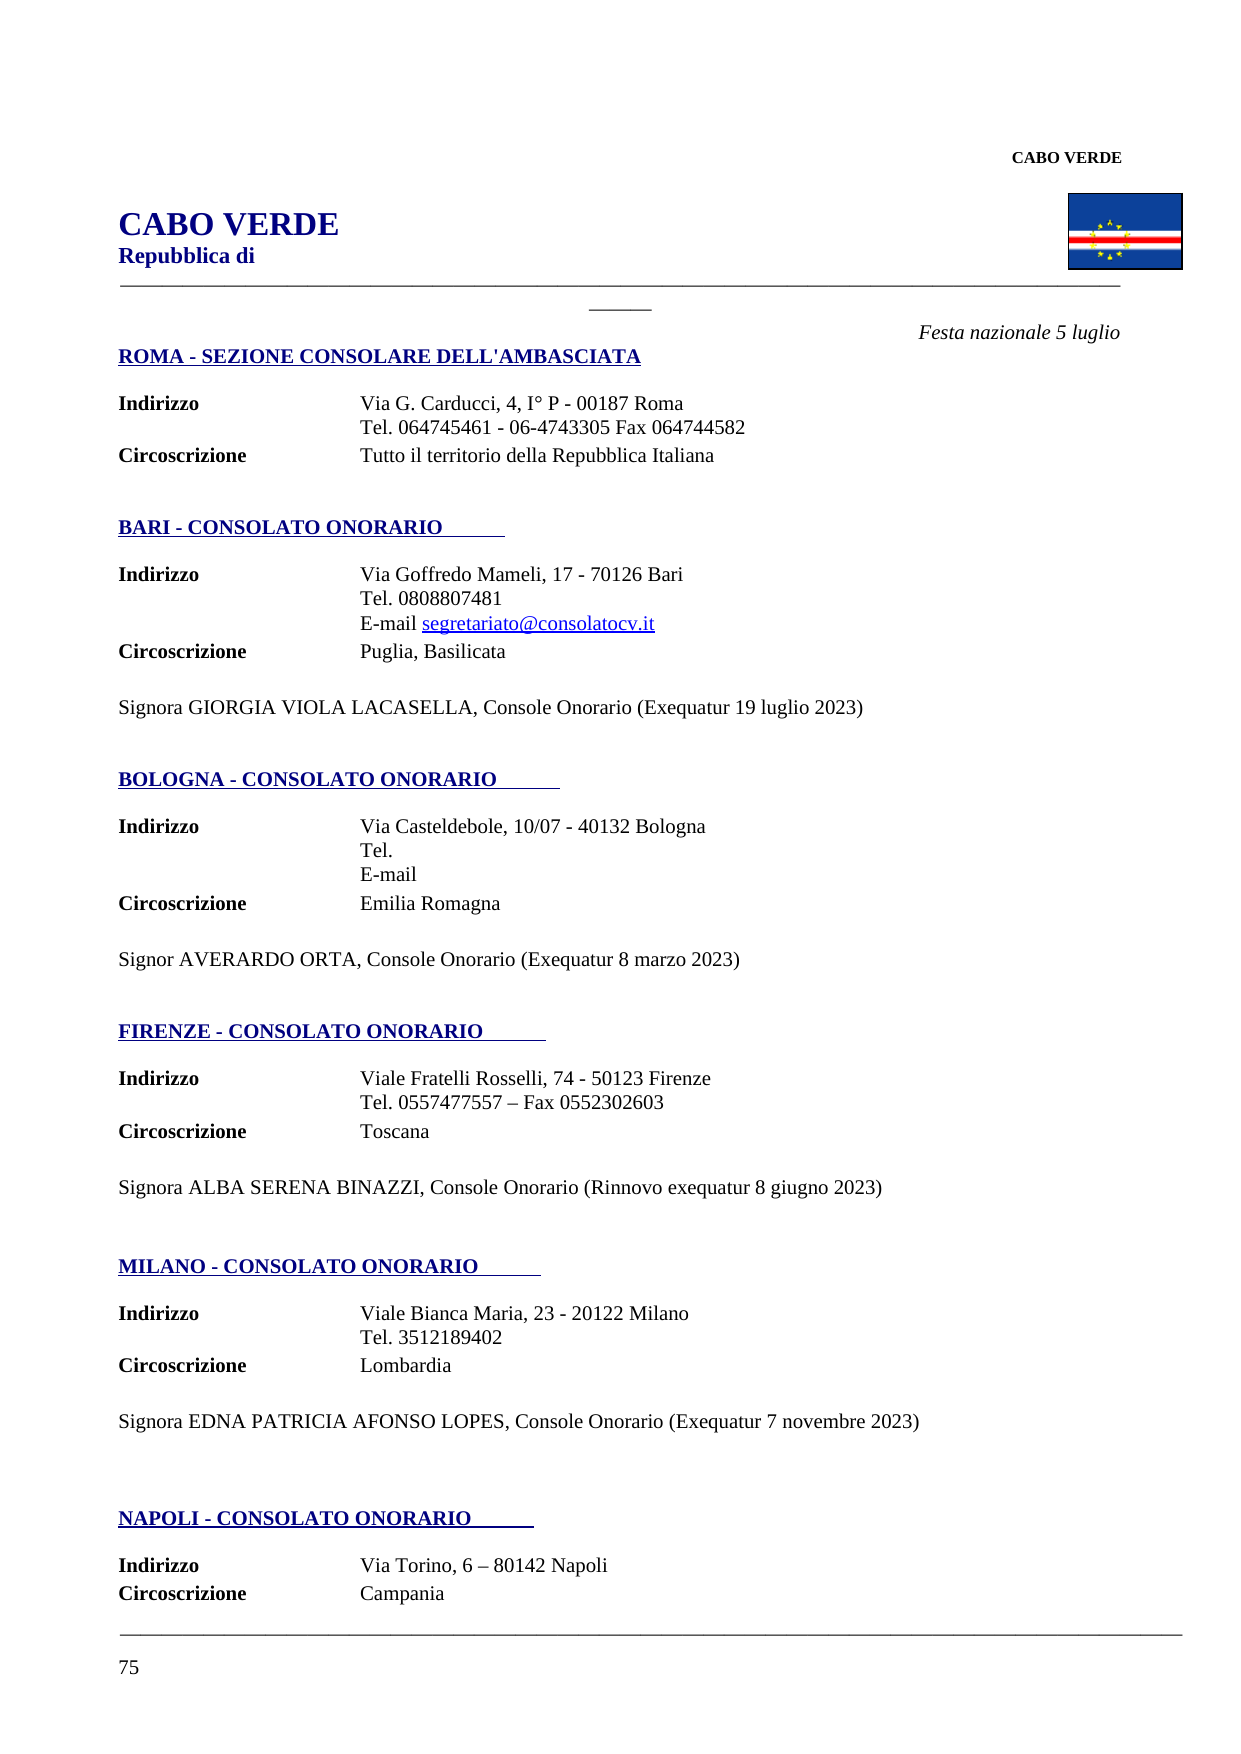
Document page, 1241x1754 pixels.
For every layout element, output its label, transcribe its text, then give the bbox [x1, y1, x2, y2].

text Circoscrizione Campania [118, 1581, 1122, 1605]
text Indirizzo Viale Fratelli Rosselli, 74 - 50123 Firenze [118, 1066, 1122, 1090]
text Tel. 0557477557 – Fax 0552302603 [118, 1090, 1122, 1114]
text Tel. 0808807481 [118, 586, 1122, 610]
text Circoscrizione Toscana [118, 1118, 1122, 1143]
text Signora ALBA SERENA BINAZZI, Console Onorario (Rinnovo exequatur 8 giugno 2023) [118, 1175, 1122, 1199]
text FIRENZE - CONSOLATO ONORARIO [118, 1019, 1122, 1043]
text MILANO - CONSOLATO ONORARIO [118, 1254, 1122, 1278]
text ROMA - SEZIONE CONSOLARE DELL'AMBASCIATA [118, 344, 1122, 368]
text Circoscrizione Lombardia [118, 1353, 1122, 1377]
text Repubblica di [118, 242, 1067, 269]
text Tel. 064745461 - 06-4743305 Fax 064744582 [118, 415, 1122, 439]
text Signora GIORGIA VIOLA LACASELLA, Console Onorario (Exequatur 19 luglio 2023) [118, 695, 1122, 719]
text Circoscrizione Tutto il territorio della Repubblica Italiana [118, 443, 1122, 467]
text Signora EDNA PATRICIA AFONSO LOPES, Console Onorario (Exequatur 7 novembre 2023) [118, 1409, 1122, 1433]
text ——————————————————————————————————————————————————— [118, 272, 1122, 320]
text Signor AVERARDO ORTA, Console Onorario (Exequatur 8 marzo 2023) [118, 947, 1122, 971]
text NAPOLI - CONSOLATO ONORARIO [118, 1506, 1122, 1530]
text CABO VERDE [118, 148, 1122, 167]
text Tel. [118, 838, 1122, 862]
text CABO VERDE [118, 204, 1067, 242]
text Indirizzo Via Casteldebole, 10/07 - 40132 Bologna [118, 814, 1122, 838]
text Indirizzo Via Torino, 6 – 80142 Napoli [118, 1553, 1122, 1577]
picture [1069, 194, 1181, 268]
text Circoscrizione Puglia, Basilicata [118, 639, 1122, 663]
text Indirizzo Via Goffredo Mameli, 17 - 70126 Bari [118, 562, 1122, 586]
text Indirizzo Via G. Carducci, 4, I° P - 00187 Roma [118, 391, 1122, 415]
text Indirizzo Viale Bianca Maria, 23 - 20122 Milano [118, 1301, 1122, 1325]
text E-mail [118, 862, 1122, 886]
text E-mail segretariato@consolatocv.it [118, 610, 1122, 634]
text BARI - CONSOLATO ONORARIO [118, 515, 1122, 539]
text Tel. 3512189402 [118, 1325, 1122, 1349]
text Festa nazionale 5 luglio [118, 320, 1122, 344]
text BOLOGNA - CONSOLATO ONORARIO [118, 767, 1122, 791]
text Circoscrizione Emilia Romagna [118, 891, 1122, 915]
